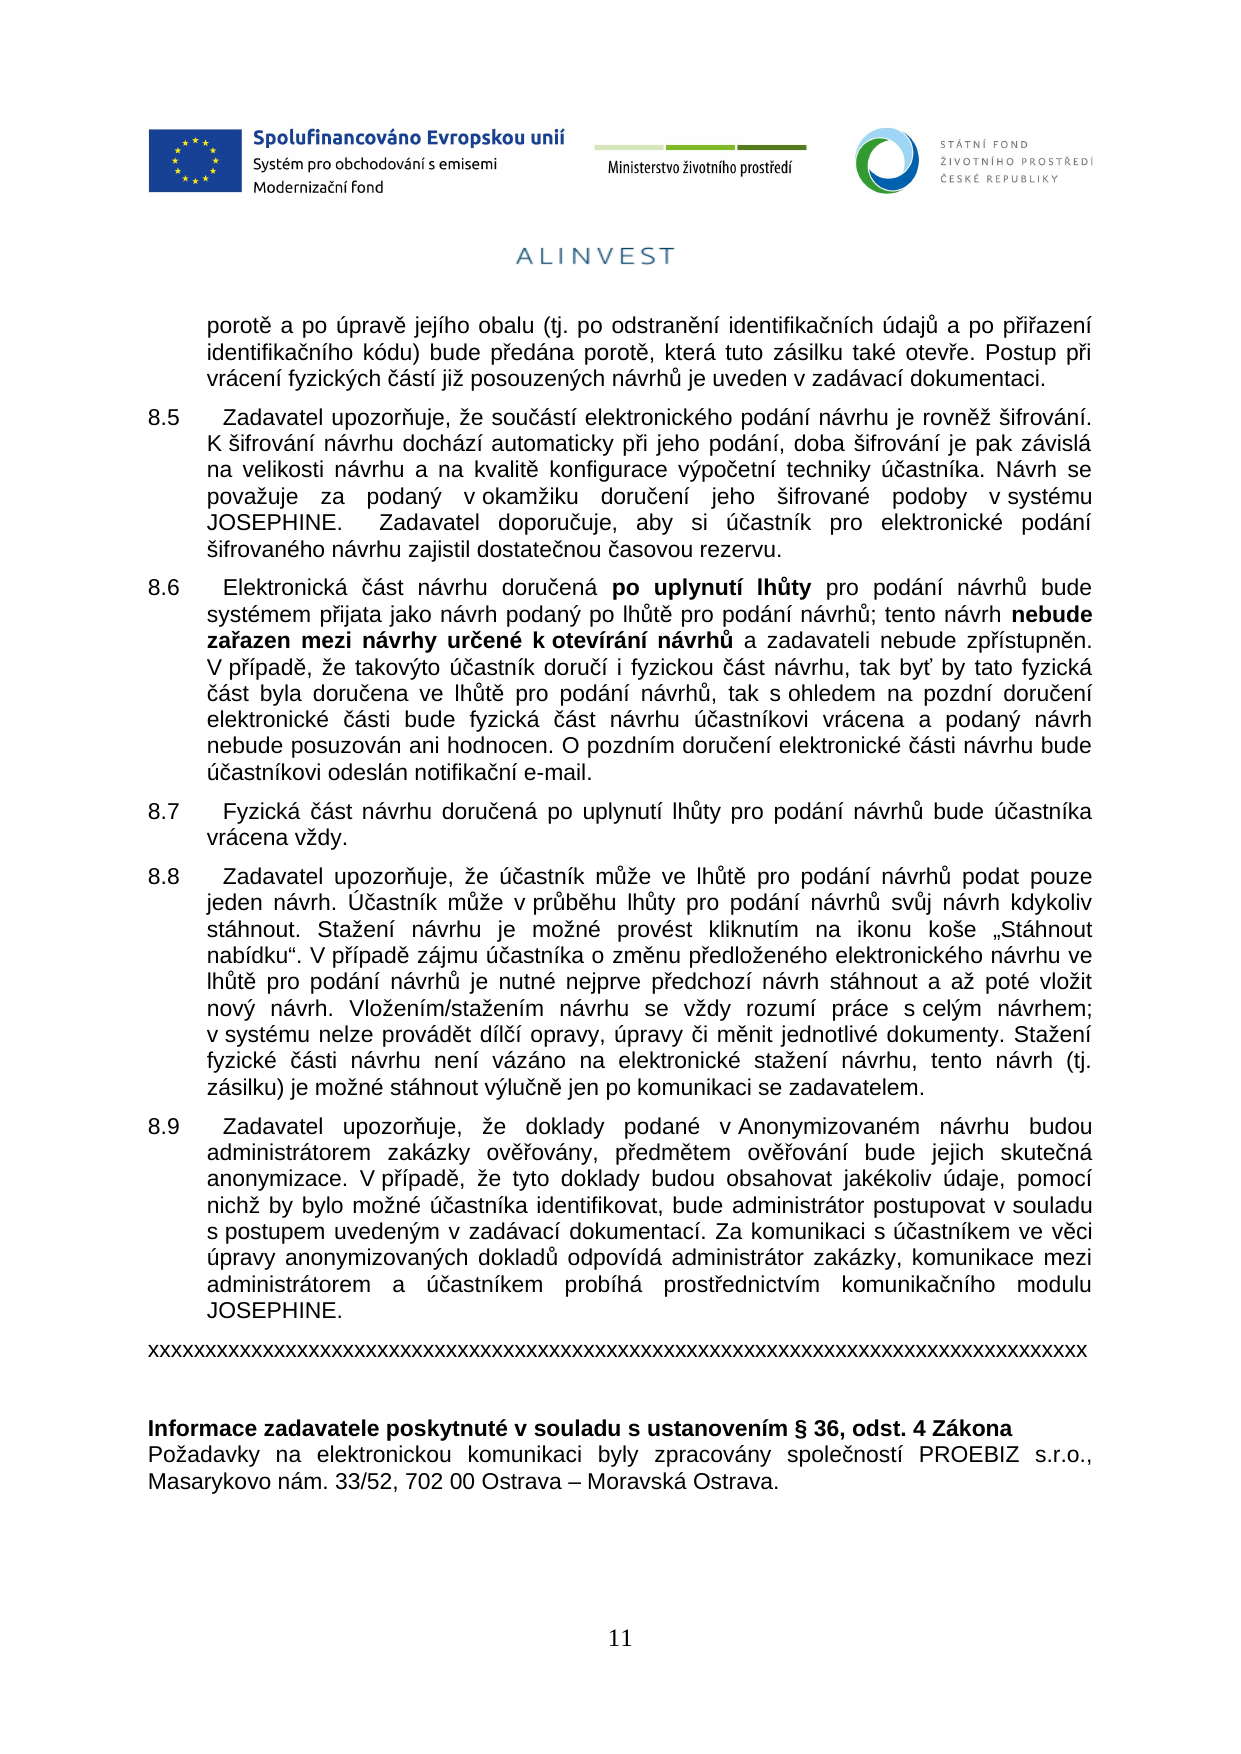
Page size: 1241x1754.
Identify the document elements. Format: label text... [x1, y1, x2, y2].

text 8.9 Zadavatel upozorňuje, že doklady podané v Anonymizovaném návrhu budou administrátorem zakázky ověřovány, předmětem ověřování bude jejich skutečná anonymizace. V případě, že tyto doklady budou obsahovat jakékoliv údaje, pomocí nichž by bylo možné účastníka identifikovat, bude administrátor postupovat v souladu s postupem uvedeným v zadávací dokumentací. Za komunikaci s účastníkem ve věci úpravy anonymizovaných dokladů odpovídá administrátor zakázky, komunikace mezi administrátorem a účastníkem probíhá prostřednictvím komunikačního modulu JOSEPHINE. [148, 1113, 1093, 1323]
text 8.5 Zadavatel upozorňuje, že součástí elektronického podání návrhu je rovněž šifrování. K šifrování návrhu dochází automaticky při jeho podání, doba šifrování je pak závislá na velikosti návrhu a na kvalitě konfigurace výpočetní techniky účastníka. Návrh se považuje za podaný v okamžiku doručení jeho šifrované podoby v systému JOSEPHINE. Zadavatel doporučuje, aby si účastník pro elektronické podání šifrovaného návrhu zajistil dostatečnou časovou rezervu. [148, 404, 1093, 562]
text 8.6 Elektronická část návrhu doručená po uplynutí lhůty pro podání návrhů bude systémem přijata jako návrh podaný po lhůtě pro podání návrhů; tento návrh nebude zařazen mezi návrhy určené k otevírání návrhů a zadavateli nebude zpřístupněn. V případě, že takovýto účastník doručí i fyzickou část návrhu, tak byť by tato fyzická část byla doručena ve lhůtě pro podání návrhů, tak s ohledem na pozdní doručení elektronické části bude fyzická část návrhu účastníkovi vrácena a podaný návrh nebude posuzován ani hodnocen. O pozdním doručení elektronické části návrhu bude účastníkovi odeslán notifikační e-mail. [148, 574, 1093, 785]
text xxxxxxxxxxxxxxxxxxxxxxxxxxxxxxxxxxxxxxxxxxxxxxxxxxxxxxxxxxxxxxxxxxxxxxxxxxxxxxxxxx [148, 1336, 1093, 1362]
text Požadavky na elektronickou komunikaci byly zpracovány společností PROEBIZ s.r.o., Masarykovo nám. 33/52, 702 00 Ostrava – Moravská Ostrava. [148, 1441, 1093, 1494]
picture [147, 102, 1093, 219]
text 8.7 Fyzická část návrhu doručená po uplynutí lhůty pro podání návrhů bude účastníka vrácena vždy. [148, 798, 1093, 850]
text Informace zadavatele poskytnuté v souladu s ustanovením § 36, odst. 4 Zákona [148, 1415, 1093, 1441]
text 8.8 Zadavatel upozorňuje, že účastník může ve lhůtě pro podání návrhů podat pouze jeden návrh. Účastník může v průběhu lhůty pro podání návrhů svůj návrh kdykoliv stáhnout. Stažení návrhu je možné provést kliknutím na ikonu koše „Stáhnout nabídku“. V případě zájmu účastníka o změnu předloženého elektronického návrhu ve lhůtě pro podání návrhů je nutné nejprve předchozí návrh stáhnout a až poté vložit nový návrh. Vložením/stažením návrhu se vždy rozumí práce s celým návrhem; v systému nelze provádět dílčí opravy, úpravy či měnit jednotlivé dokumenty. Stažení fyzické části návrhu není vázáno na elektronické stažení návrhu, tento návrh (tj. zásilku) je možné stáhnout výlučně jen po komunikaci se zadavatelem. [148, 863, 1093, 1100]
